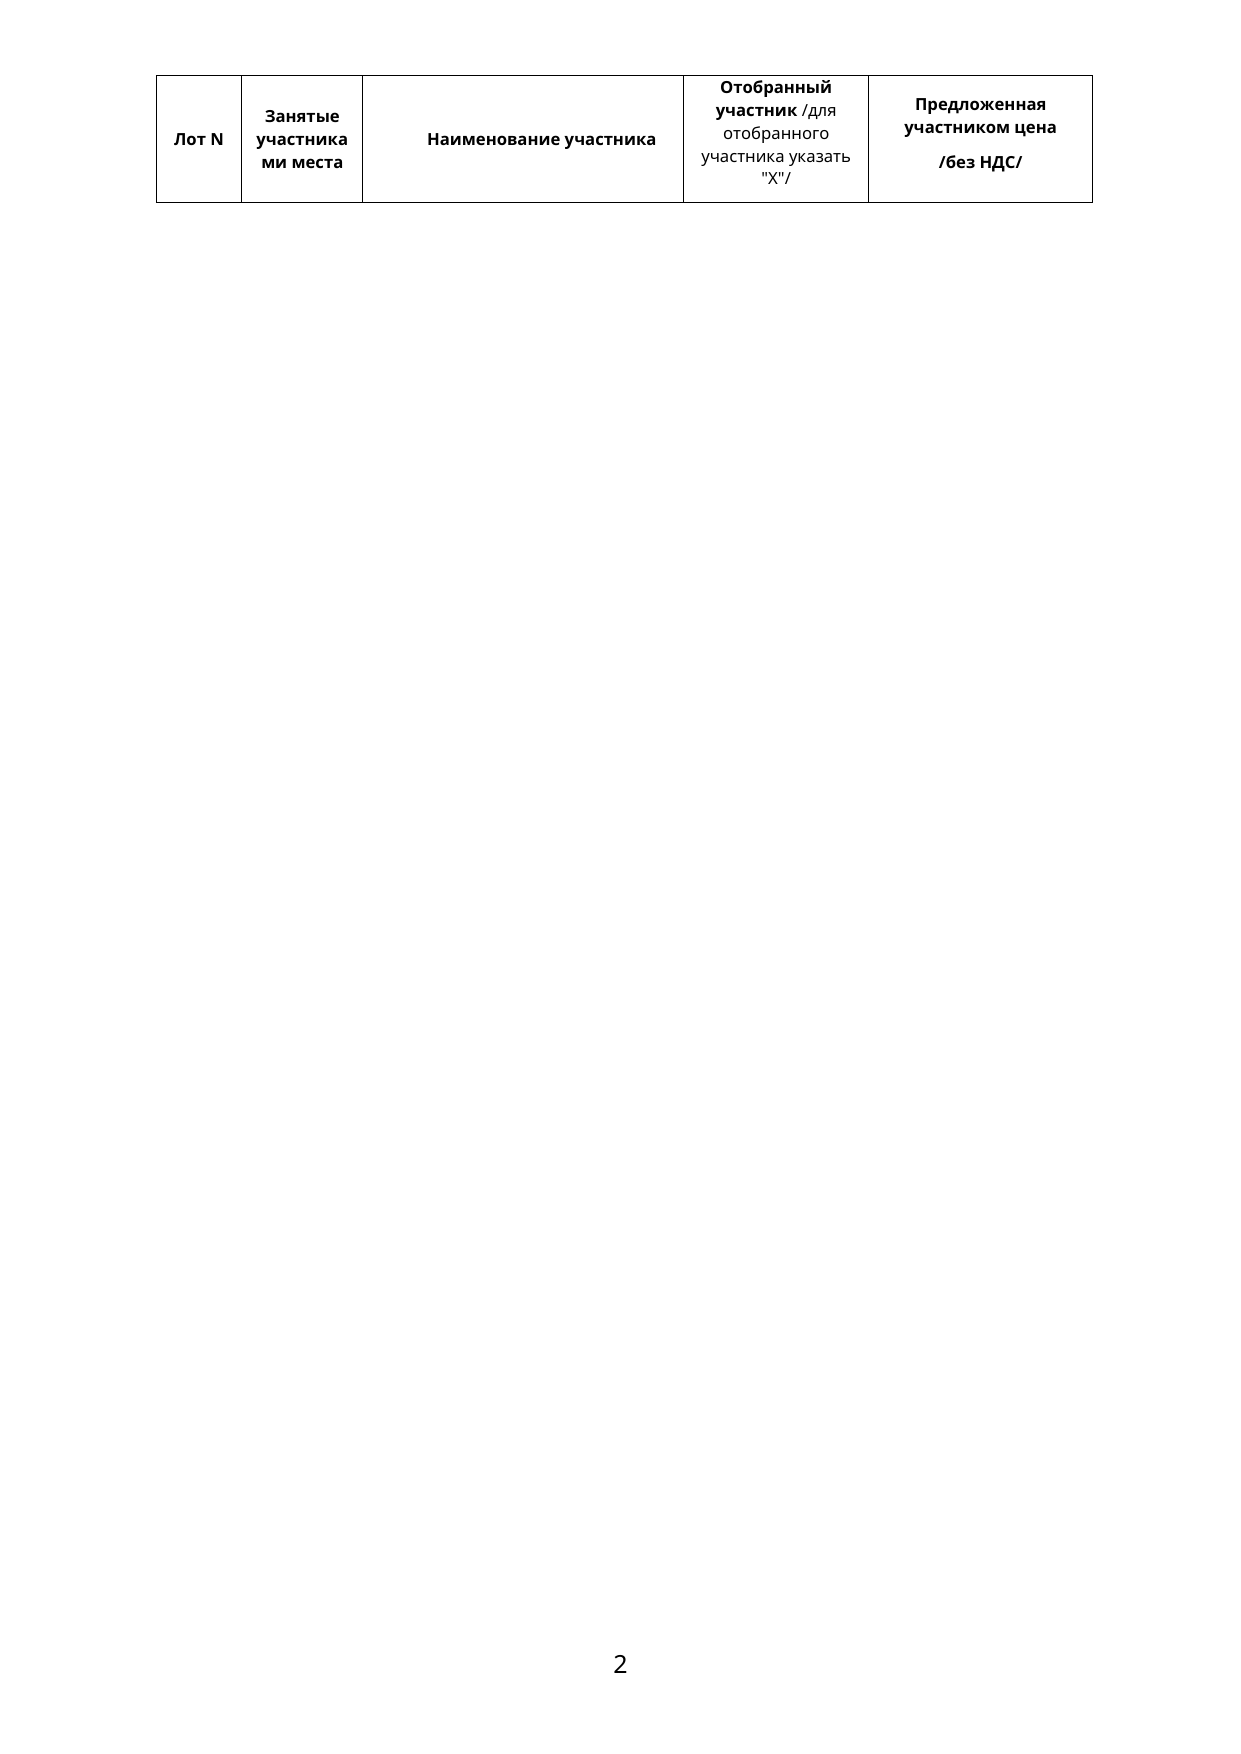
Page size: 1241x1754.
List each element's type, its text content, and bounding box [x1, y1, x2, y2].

table_header Лот N [157, 76, 241, 202]
table_header Предложенная участником цена /без НДС/ [869, 76, 1092, 202]
table_header Отобранный участник /для отобранного участника указать "X"/ [684, 76, 868, 202]
table_header Занятые участниками места [242, 76, 362, 202]
table_header Наименование участника [363, 76, 683, 202]
